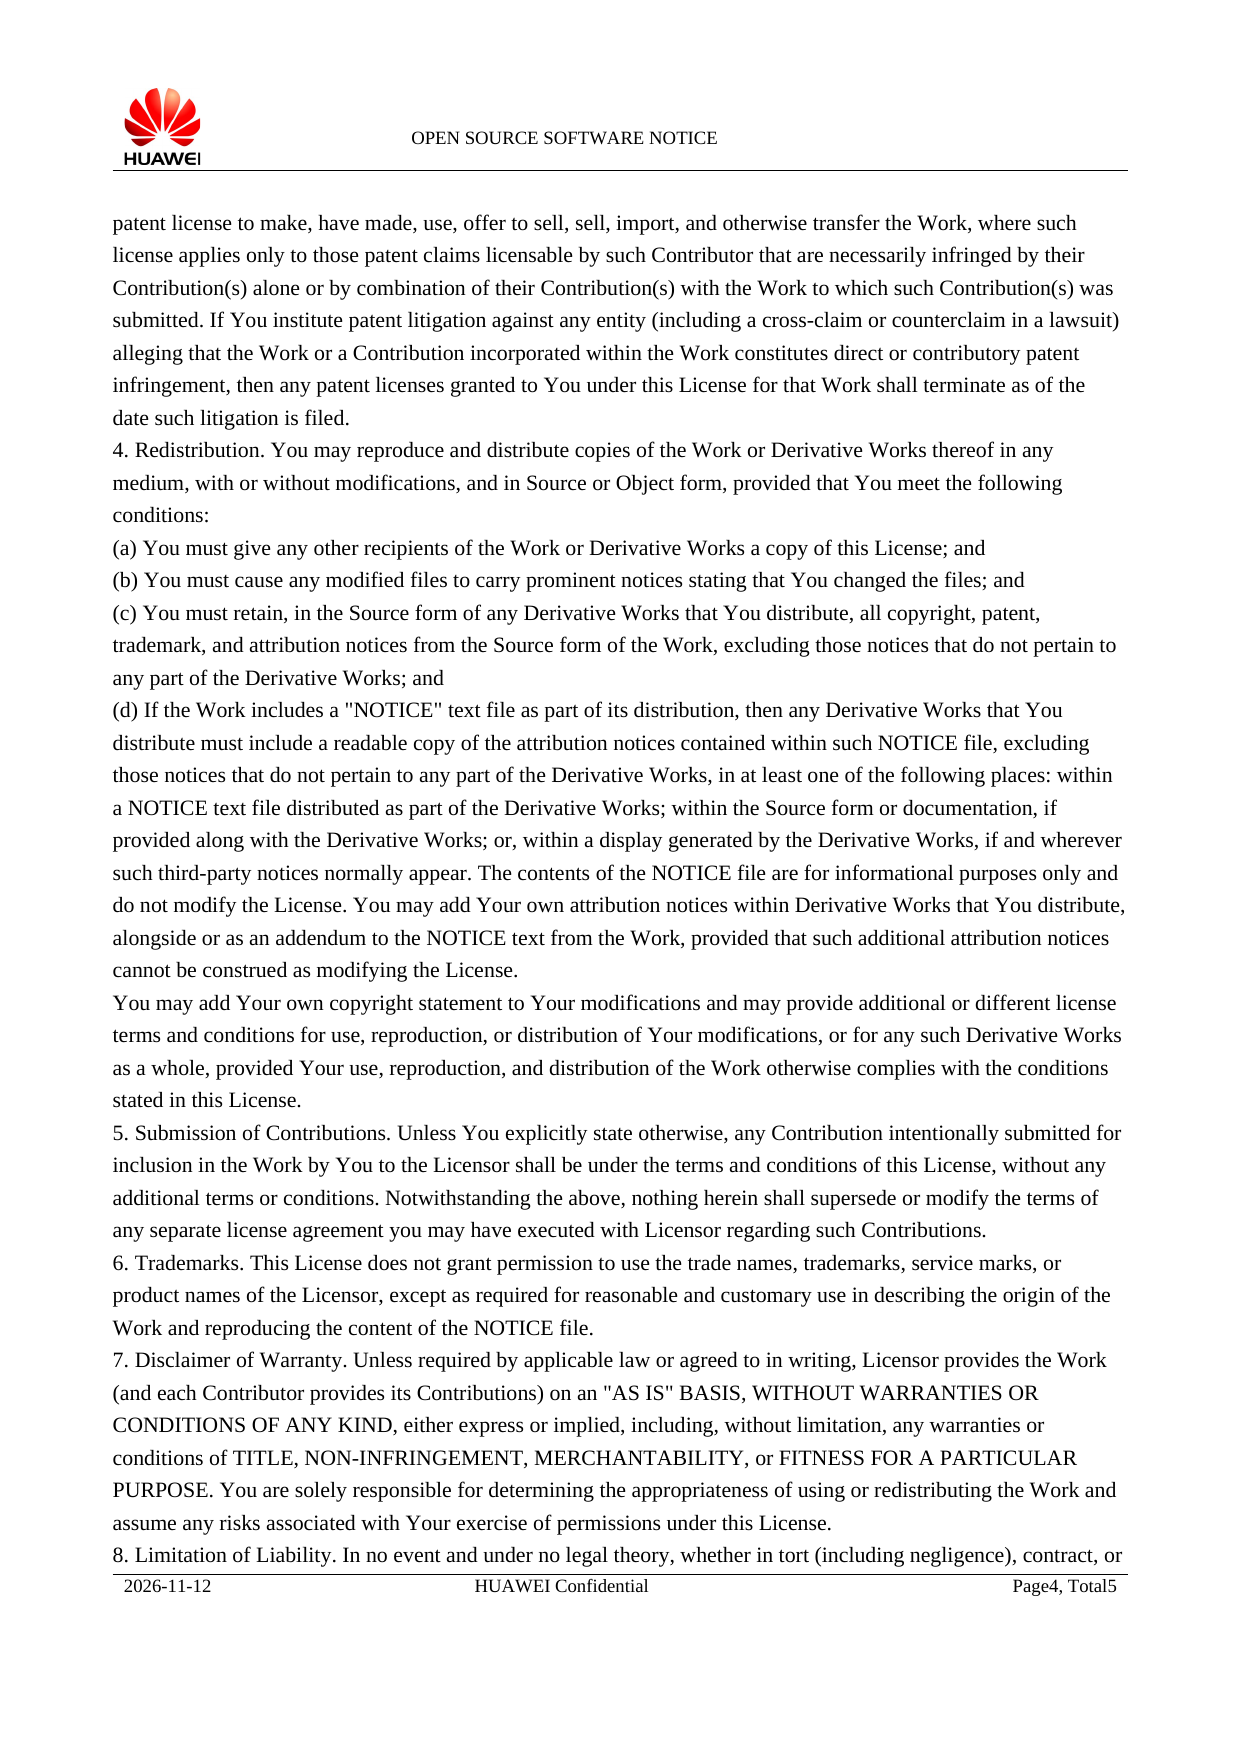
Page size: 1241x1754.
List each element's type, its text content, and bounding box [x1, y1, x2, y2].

text (c) You must retain, in the Source form of any Derivative Works that You distribute, all copyright, patent, trademark, and attribution notices from the Source form of the Work, excluding those notices that do not pertain to any part of the Derivative Works; and [112, 596, 1128, 694]
text (b) You must cause any modified files to carry prominent notices stating that You changed the files; and [112, 564, 1128, 596]
picture [124, 88, 201, 165]
text (d) If the Work includes a "NOTICE" text file as part of its distribution, then any Derivative Works that You distribute must include a readable copy of the attribution notices contained within such NOTICE file, excluding those notices that do not pertain to any part of the Derivative Works, in at least one of the following places: within a NOTICE text file distributed as part of the Derivative Works; within the Source form or documentation, if provided along with the Derivative Works; or, within a display generated by the Derivative Works, if and wherever such third-party notices normally appear. The contents of the NOTICE file are for informational purposes only and do not modify the License. You may add Your own attribution notices within Derivative Works that You distribute, alongside or as an addendum to the NOTICE text from the Work, provided that such additional attribution notices cannot be construed as modifying the License. [112, 694, 1128, 986]
text You may add Your own copyright statement to Your modifications and may provide additional or different license terms and conditions for use, reproduction, or distribution of Your modifications, or for any such Derivative Works as a whole, provided Your use, reproduction, and distribution of the Work otherwise complies with the conditions stated in this License. [112, 986, 1128, 1116]
text 4. Redistribution. You may reproduce and distribute copies of the Work or Derivative Works thereof in any medium, with or without modifications, and in Source or Object form, provided that You meet the following conditions: [112, 434, 1128, 531]
text (a) You must give any other recipients of the Work or Derivative Works a copy of this License; and [112, 531, 1128, 564]
text 7. Disclaimer of Warranty. Unless required by applicable law or agreed to in writing, Licensor provides the Work (and each Contributor provides its Contributions) on an "AS IS" BASIS, WITHOUT WARRANTIES OR CONDITIONS OF ANY KIND, either express or implied, including, without limitation, any warranties or conditions of TITLE, NON-INFRINGEMENT, MERCHANTABILITY, or FITNESS FOR A PARTICULAR PURPOSE. You are solely responsible for determining the appropriateness of using or redistributing the Work and assume any risks associated with Your exercise of permissions under this License. [112, 1344, 1128, 1539]
text 5. Submission of Contributions. Unless You explicitly state otherwise, any Contribution intentionally submitted for inclusion in the Work by You to the Licensor shall be under the terms and conditions of this License, without any additional terms or conditions. Notwithstanding the above, nothing herein shall supersede or modify the terms of any separate license agreement you may have executed with Licensor regarding such Contributions. [112, 1116, 1128, 1246]
text 6. Trademarks. This License does not grant permission to use the trade names, trademarks, service marks, or product names of the Licensor, except as required for reasonable and customary use in describing the origin of the Work and reproducing the content of the NOTICE file. [112, 1246, 1128, 1344]
